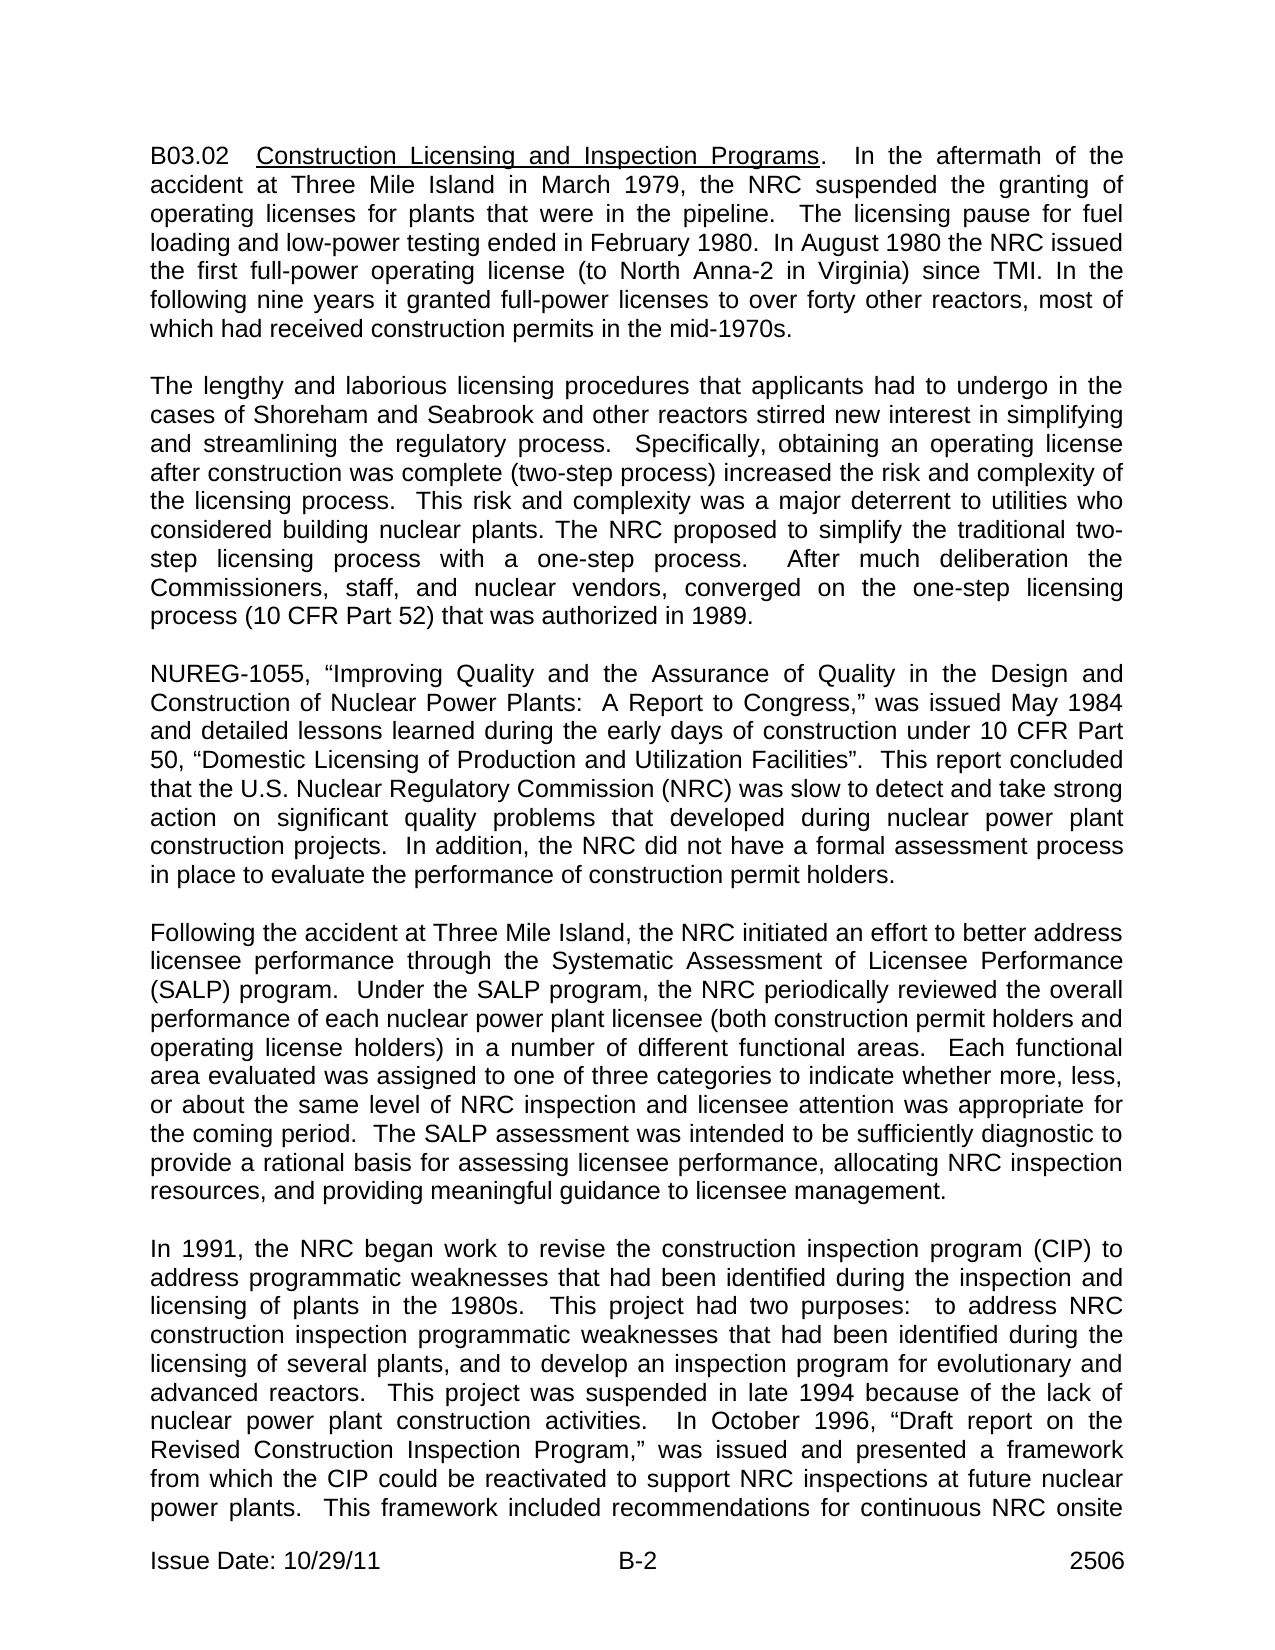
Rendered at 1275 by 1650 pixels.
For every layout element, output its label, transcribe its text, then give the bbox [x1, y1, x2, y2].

text The lengthy and laborious licensing procedures that applicants had to undergo in the cases of Shoreham and Seabrook and other reactors stirred new interest in simplifying and streamlining the regulatory process. Specifically, obtaining an operating license after construction was complete (two-step process) increased the risk and complexity of the licensing process. This risk and complexity was a major deterrent to utilities who considered building nuclear plants. The NRC proposed to simplify the traditional two-step licensing process with a one-step process. After much deliberation the Commissioners, staff, and nuclear vendors, converged on the one-step licensing process (10 CFR Part 52) that was authorized in 1989. [150, 371, 1125, 630]
text Following the accident at Three Mile Island, the NRC initiated an effort to better address licensee performance through the Systematic Assessment of Licensee Performance (SALP) program. Under the SALP program, the NRC periodically reviewed the overall performance of each nuclear power plant licensee (both construction permit holders and operating license holders) in a number of different functional areas. Each functional area evaluated was assigned to one of three categories to indicate whether more, less, or about the same level of NRC inspection and licensee attention was appropriate for the coming period. The SALP assessment was intended to be sufficiently diagnostic to provide a rational basis for assessing licensee performance, allocating NRC inspection resources, and providing meaningful guidance to licensee management. [150, 917, 1125, 1205]
text NUREG-1055, “Improving Quality and the Assurance of Quality in the Design and Construction of Nuclear Power Plants: A Report to Congress,” was issued May 1984 and detailed lessons learned during the early days of construction under 10 CFR Part 50, “Domestic Licensing of Production and Utilization Facilities”. This report concluded that the U.S. Nuclear Regulatory Commission (NRC) was slow to detect and take strong action on significant quality problems that developed during nuclear power plant construction projects. In addition, the NRC did not have a formal assessment process in place to evaluate the performance of construction permit holders. [150, 659, 1125, 889]
text B03.02 Construction Licensing and Inspection Programs. In the aftermath of the accident at Three Mile Island in March 1979, the NRC suspended the granting of operating licenses for plants that were in the pipeline. The licensing pause for fuel loading and low-power testing ended in February 1980. In August 1980 the NRC issued the first full-power operating license (to North Anna-2 in Virginia) since TMI. In the following nine years it granted full-power licenses to over forty other reactors, most of which had received construction permits in the mid-1970s. [150, 141, 1125, 342]
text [150, 1234, 1125, 1521]
